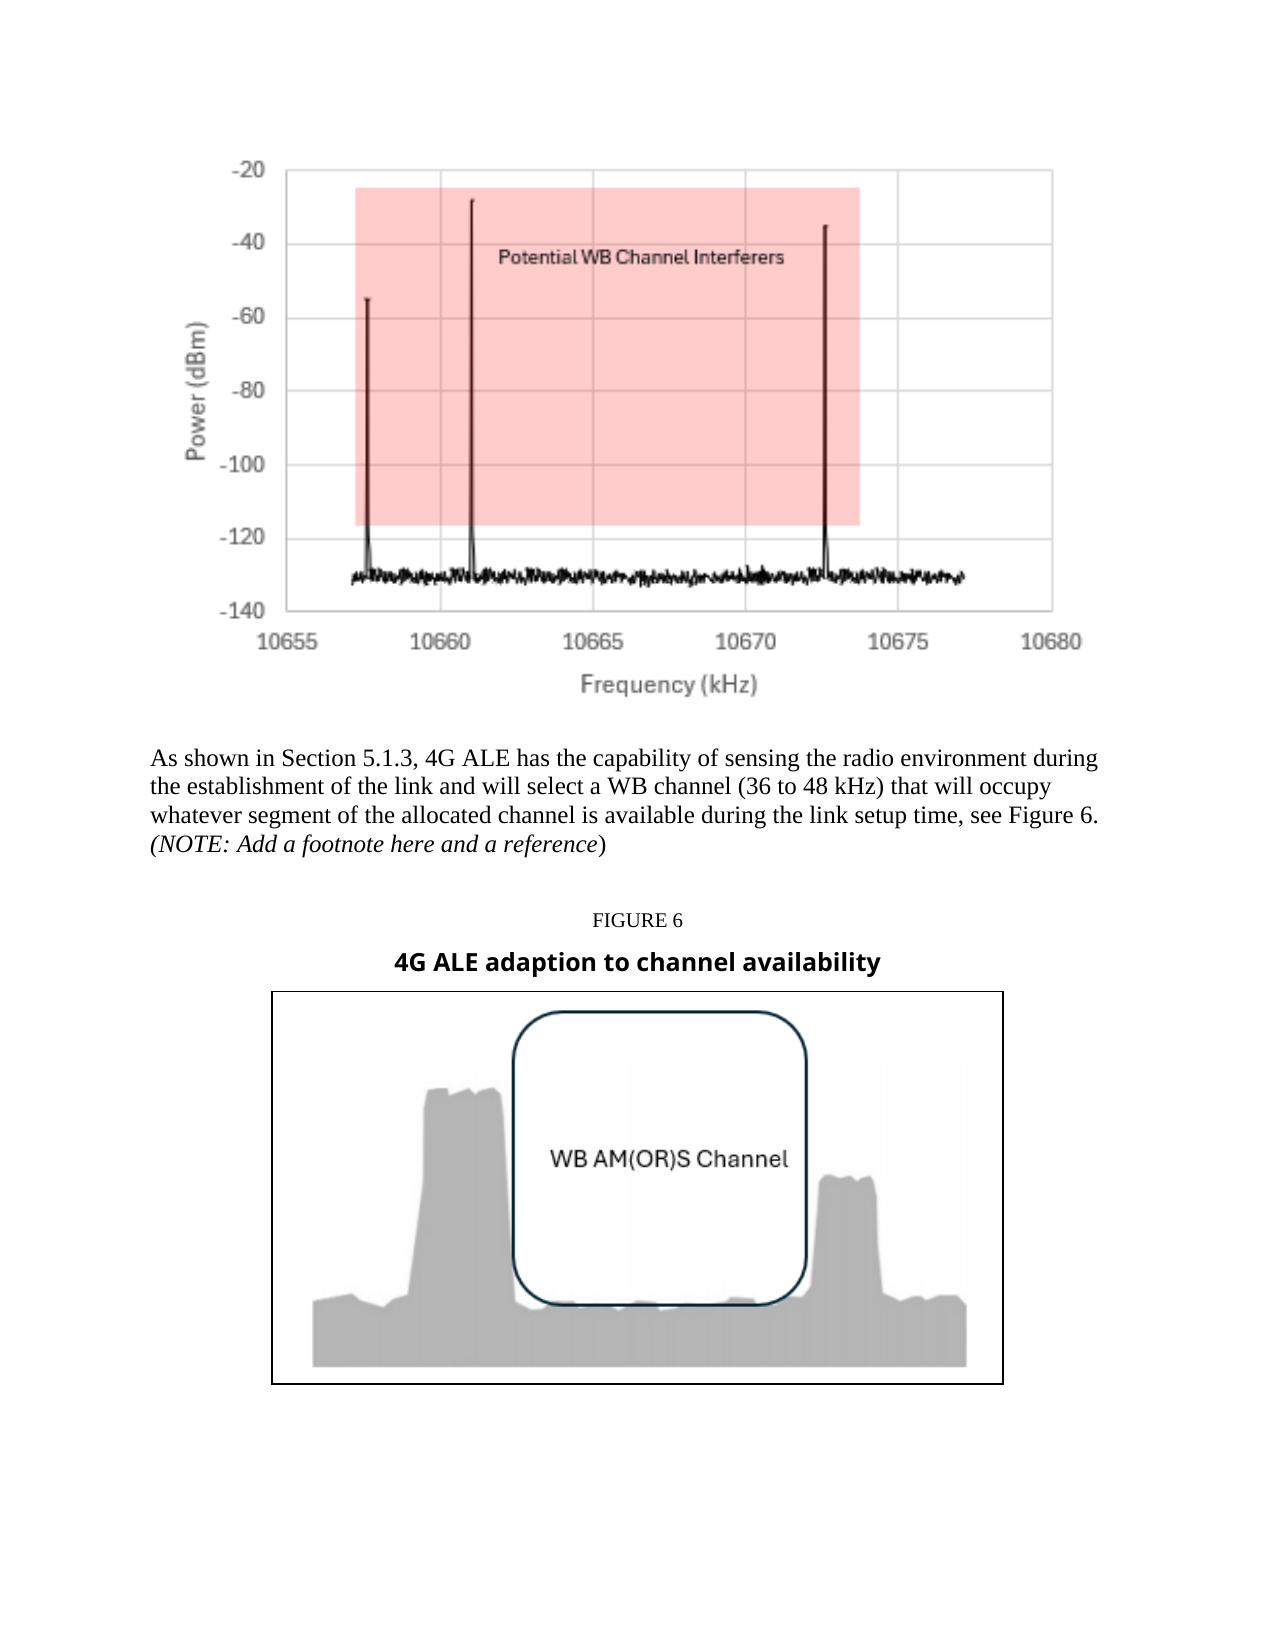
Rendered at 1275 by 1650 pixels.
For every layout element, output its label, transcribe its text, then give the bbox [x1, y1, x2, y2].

text ALE adaption to channel availability [150, 944, 1125, 978]
text 4G ALE has the capability of sensing the radio environment during the establishment of the link and will select a channel ( to 48 kHz) that will occupy whatever segment of the allocated channel is available during the link setup time, see Figure 6. (NOTE: Add a footnote here and a reference) [150, 743, 1125, 858]
picture [273, 992, 1002, 1383]
text FIGURE 6 [150, 908, 1125, 932]
picture [150, 150, 1125, 718]
